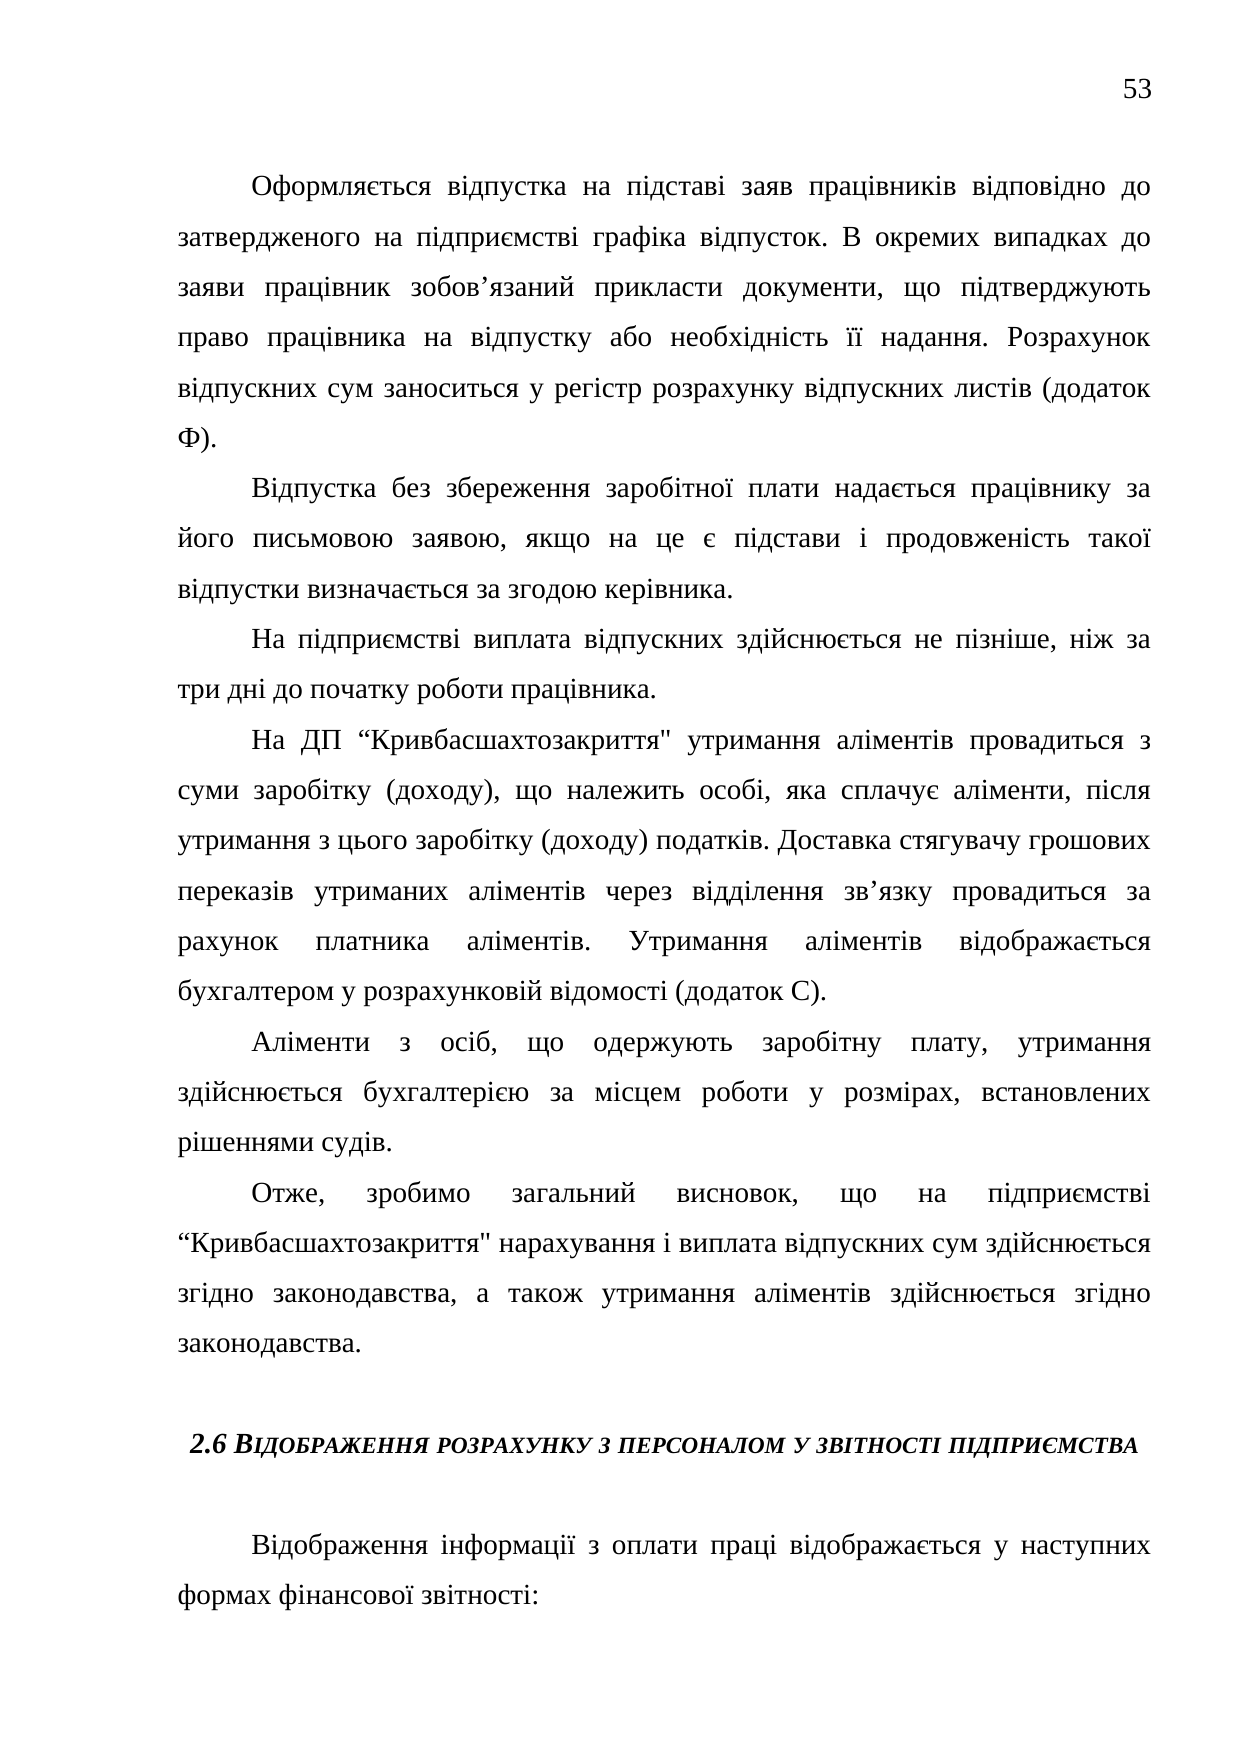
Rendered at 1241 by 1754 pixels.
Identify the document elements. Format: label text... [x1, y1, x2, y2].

text Відпустка без збереження заробітної плати надається працівнику за його письмовою заявою, якщо на це є підстави і продовженість такої відпустки визначається за згодою керівника. [177, 470, 1152, 604]
subtitle 2.6 Відображення розрахунку з персоналом у звітності підприємства [177, 1426, 1152, 1460]
text Відображення інформації з оплати праці відображається у наступних формах фінансової звітності: [177, 1527, 1152, 1611]
text На підприємстві виплата відпускних здійснюється не пізніше, ніж за три дні до початку роботи працівника. [177, 621, 1152, 705]
text На ДП “Кривбасшахтозакриття" утримання аліментів провадиться з суми заробітку (доходу), що належить особі, яка сплачує аліменти, після утримання з цього заробітку (доходу) податків. Доставка стягувачу грошових переказів утриманих аліментів через відділення зв’язку провадиться за рахунок платника аліментів. Утримання аліментів відображається бухгалтером у розрахунковій відомості (додаток С). [177, 722, 1152, 1007]
text Отже, зробимо загальний висновок, що на підприємстві “Кривбасшахтозакриття" нарахування і виплата відпускних сум здійснюється згідно законодавства, а також утримання аліментів здійснюється згідно законодавства. [177, 1175, 1152, 1359]
text Оформляється відпустка на підставі заяв працівників відповідно до затвердженого на підприємстві графіка відпусток. В окремих випадках до заяви працівник зобов’язаний прикласти документи, що підтверджують право працівника на відпустку або необхідність її надання. Розрахунок відпускних сум заноситься у регістр розрахунку відпускних листів (додаток Ф). [177, 168, 1152, 453]
text Аліменти з осіб, що одержують заробітну плату, утримання здійснюється бухгалтерією за місцем роботи у розмірах, встановлених рішеннями судів. [177, 1024, 1152, 1158]
